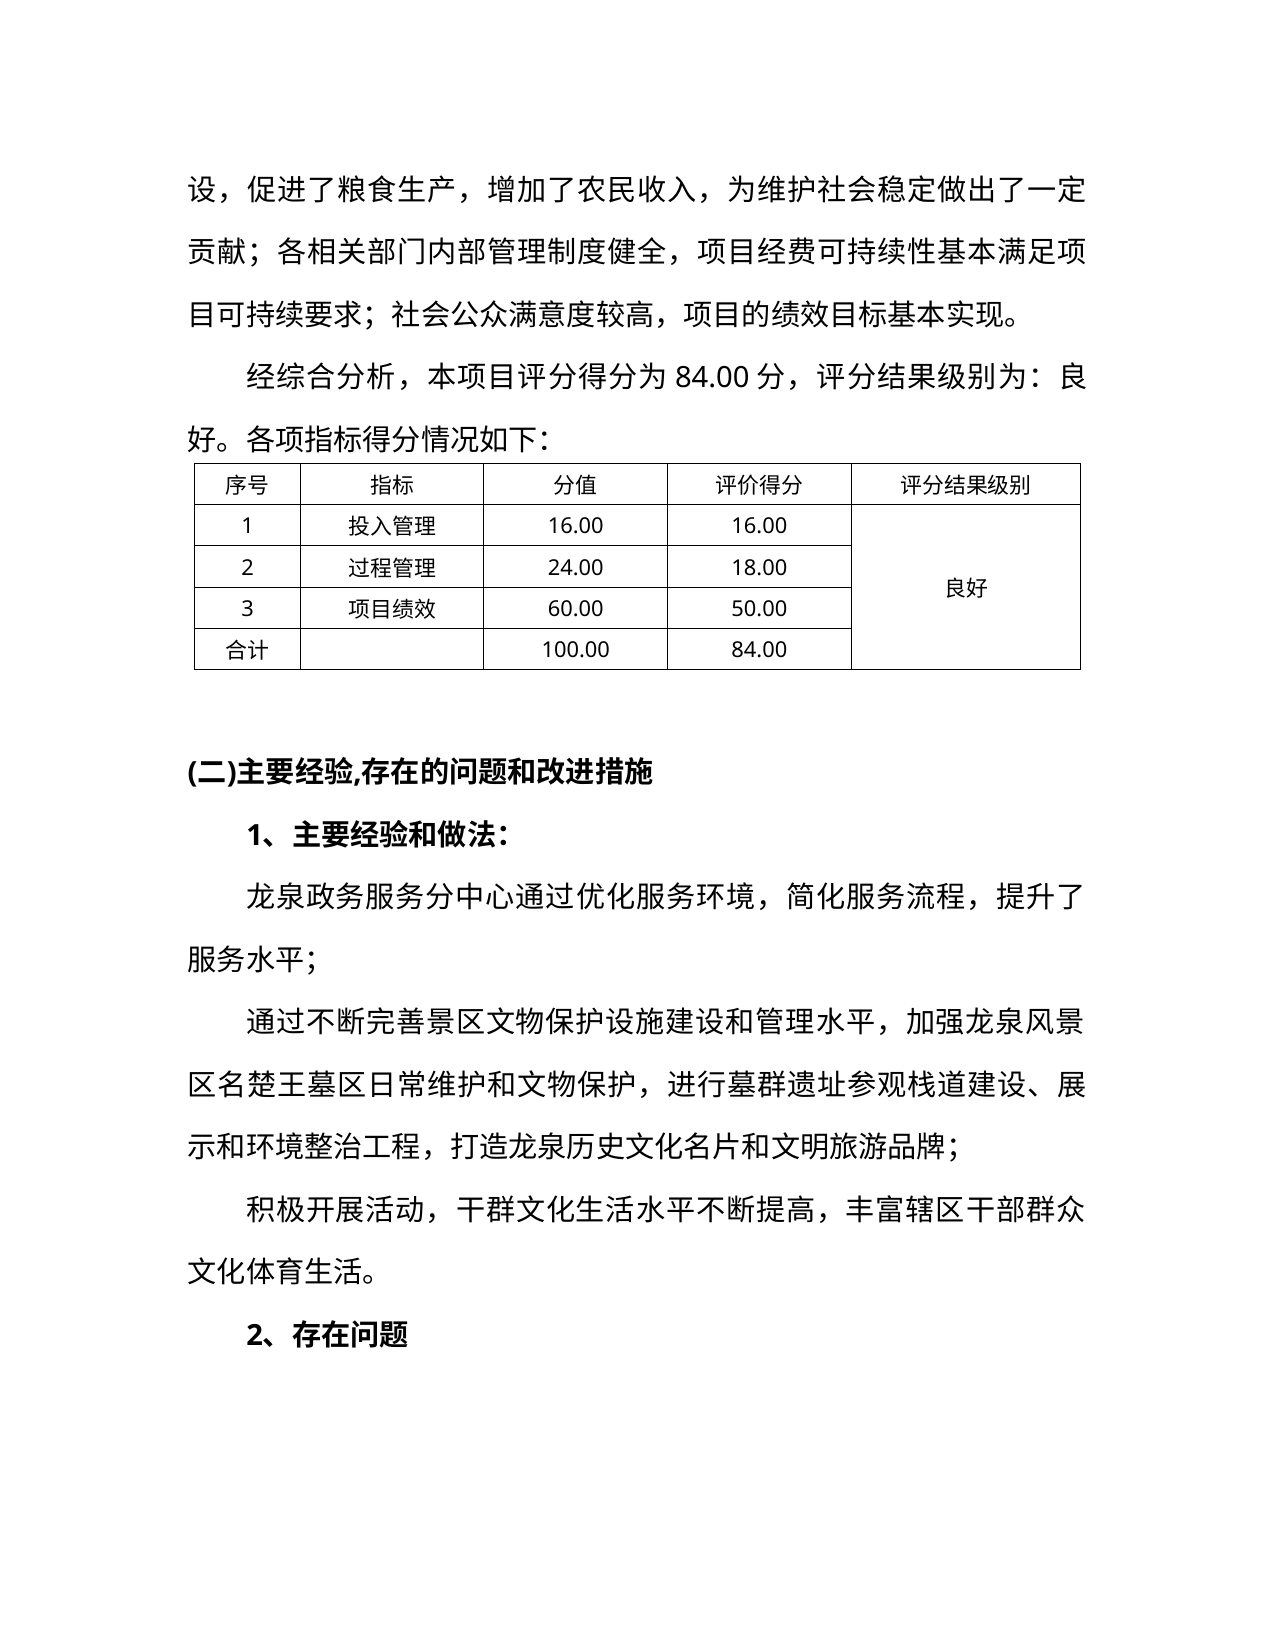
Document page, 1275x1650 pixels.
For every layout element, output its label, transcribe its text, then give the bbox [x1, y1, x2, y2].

table_cell 合计 [195, 629, 300, 669]
text 经综合分析，本项目评分得分为84.00分，评分结果级别为：良好。各项指标得分情况如下： [187, 337, 1087, 462]
table_cell 2 [195, 546, 300, 587]
table_cell 50.00 [668, 588, 851, 628]
table_cell 100.00 [484, 629, 667, 669]
table_cell 过程管理 [301, 546, 483, 587]
table_cell 16.00 [484, 505, 667, 545]
table_cell [301, 629, 483, 669]
table_header 评价得分 [668, 464, 851, 504]
table_cell 投入管理 [301, 505, 483, 545]
table_cell 24.00 [484, 546, 667, 587]
table_cell 84.00 [668, 629, 851, 669]
list 2、存在问题 [187, 1295, 1087, 1358]
table_header 指标 [301, 464, 483, 504]
text 1、主要经验和做法： [187, 795, 1087, 858]
table_cell 良好 [852, 505, 1080, 669]
table_header 分值 [484, 464, 667, 504]
list 积极开展活动，干群文化生活水平不断提高，丰富辖区干部群众文化体育生活。 [187, 1170, 1087, 1295]
table_cell 18.00 [668, 546, 851, 587]
text (二)主要经验,存在的问题和改进措施 [187, 733, 1087, 795]
table_cell 1 [195, 505, 300, 545]
table_cell 项目绩效 [301, 588, 483, 628]
table_header 评分结果级别 [852, 464, 1080, 504]
list 龙泉政务服务分中心通过优化服务环境，简化服务流程，提升了服务水平； [187, 858, 1087, 983]
list 通过不断完善景区文物保护设施建设和管理水平，加强龙泉风景区名楚王墓区日常维护和文物保护，进行墓群遗址参观栈道建设、展示和环境整治工程，打造龙泉历史文化名片和文明旅游品牌； [187, 983, 1087, 1170]
table_header 序号 [195, 464, 300, 504]
table_cell 16.00 [668, 505, 851, 545]
table_cell 3 [195, 588, 300, 628]
table_cell 60.00 [484, 588, 667, 628]
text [187, 150, 1087, 337]
